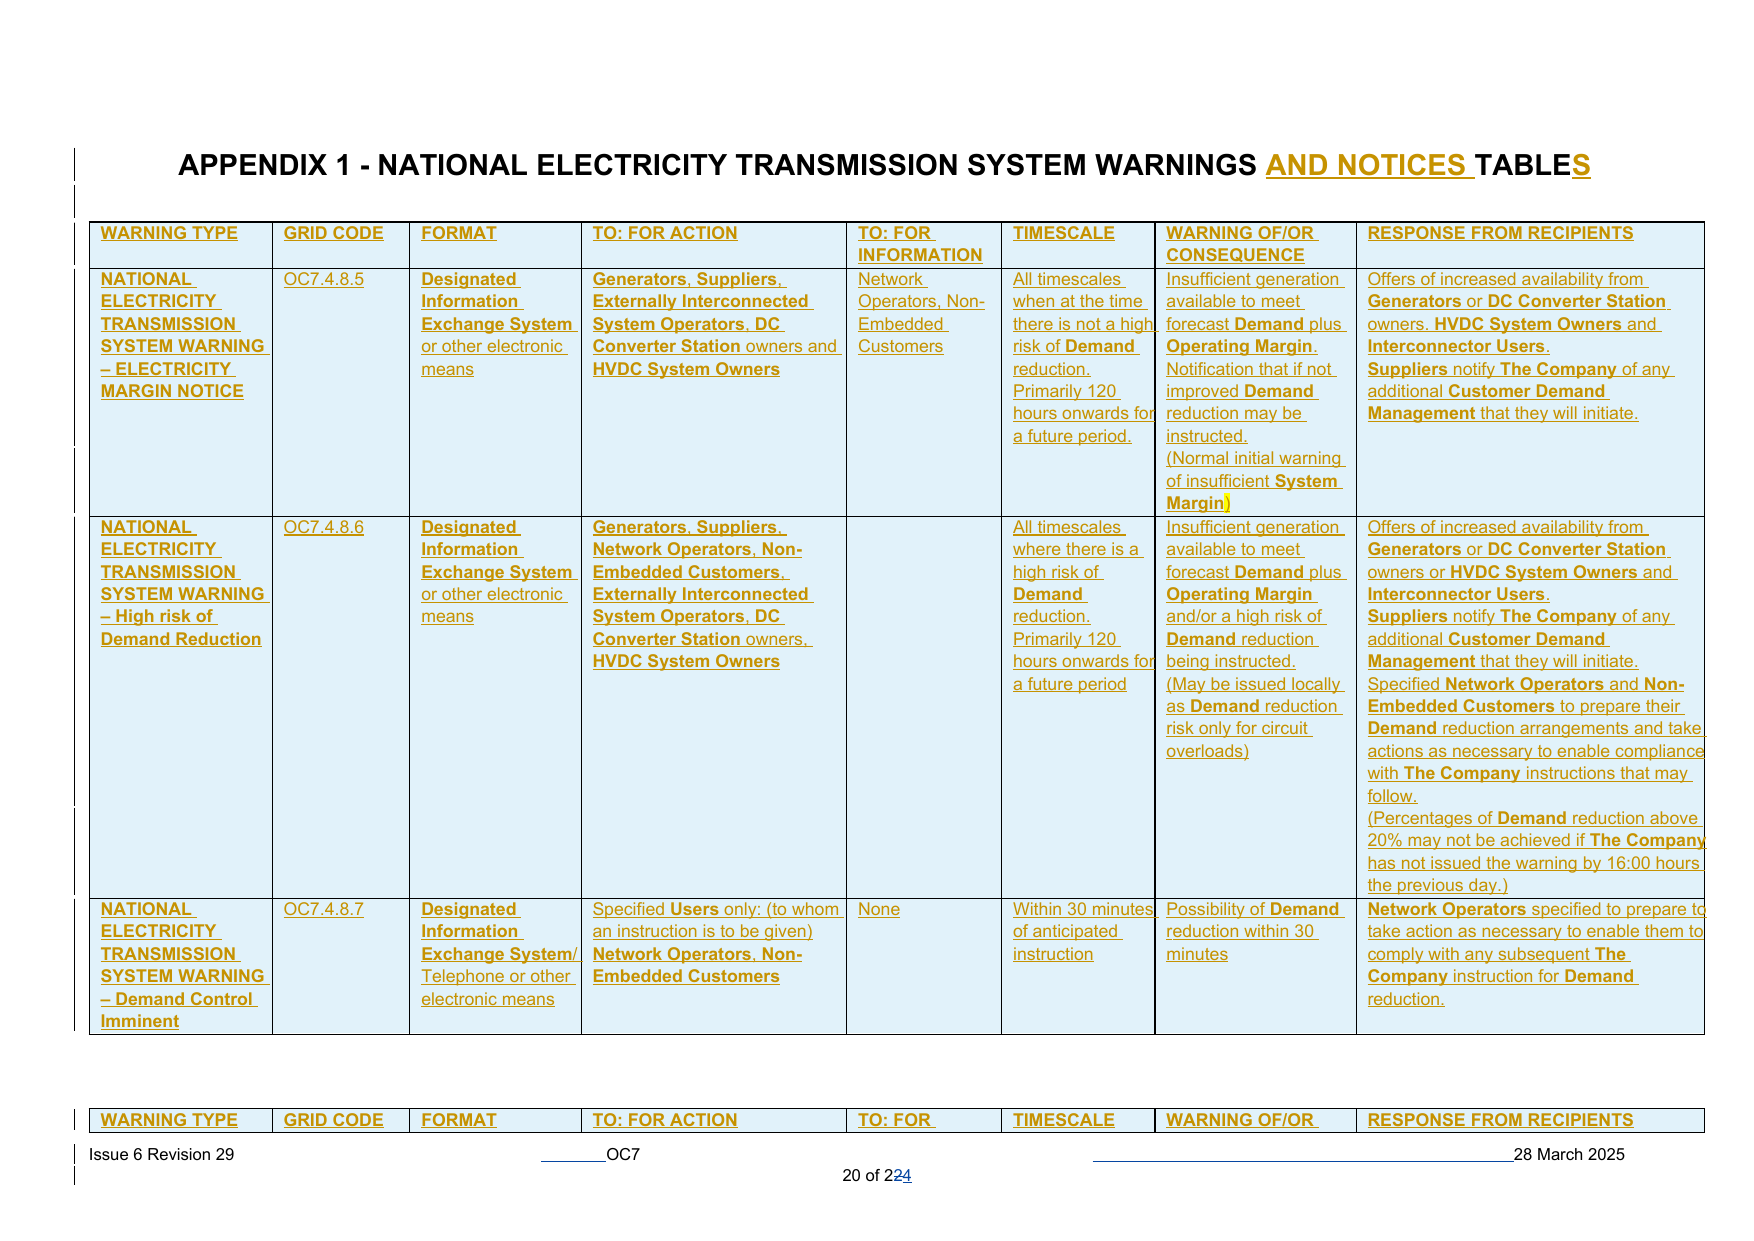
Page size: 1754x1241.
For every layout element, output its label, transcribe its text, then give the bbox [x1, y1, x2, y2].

text APPENDIX 1 - NATIONAL ELECTRICITY TRANSMISSION SYSTEM WARNINGS TABLE [89, 148, 1680, 181]
